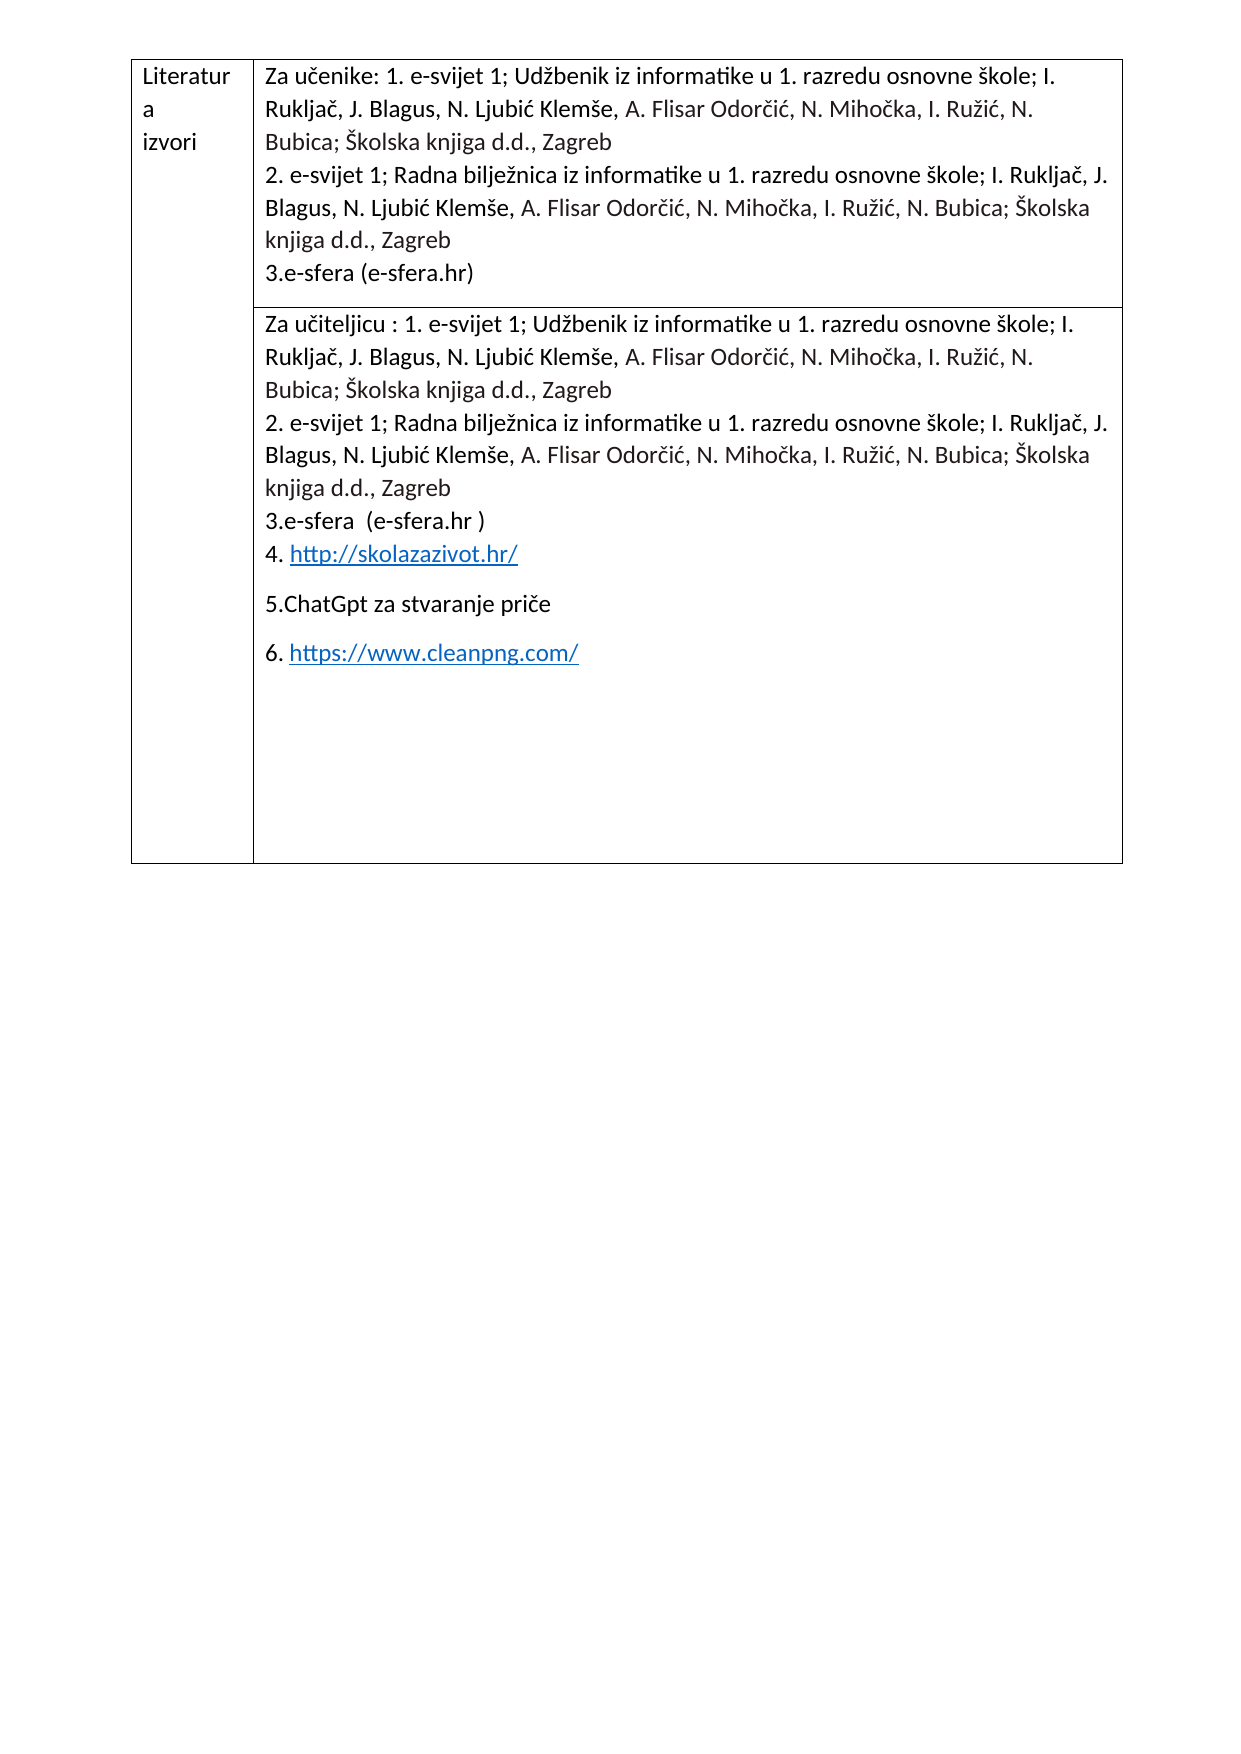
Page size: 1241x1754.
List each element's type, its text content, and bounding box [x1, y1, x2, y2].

table_cell Literatura izvori [132, 60, 253, 863]
table_cell Za učiteljicu : 1. e-svijet 1; Udžbenik iz informatike u 1. razredu osnovne škole; I. Rukljač, J. Blagus, N. Ljubić Klemše, A. Flisar Odorčić, N. Mihočka, I. Ružić, N. Bubica; Školska knjiga d.d., Zagreb 2. e-svijet 1; Radna bilježnica iz informatike u 1. razredu osnovne škole; I. Rukljač, J. Blagus, N. Ljubić Klemše, A. Flisar Odorčić, N. Mihočka, I. Ružić, N. Bubica; Školska knjiga d.d., Zagreb 3.e-sfera (e-sfera.hr ) 4. http://skolazazivot.hr/ 5.ChatGpt za stvaranje priče 6. https://www.cleanpng.com/ [254, 308, 1122, 863]
table_cell Za učenike: 1. e-svijet 1; Udžbenik iz informatike u 1. razredu osnovne škole; I. Rukljač, J. Blagus, N. Ljubić Klemše, A. Flisar Odorčić, N. Mihočka, I. Ružić, N. Bubica; Školska knjiga d.d., Zagreb 2. e-svijet 1; Radna bilježnica iz informatike u 1. razredu osnovne škole; I. Rukljač, J. Blagus, N. Ljubić Klemše, A. Flisar Odorčić, N. Mihočka, I. Ružić, N. Bubica; Školska knjiga d.d., Zagreb 3.e-sfera (e-sfera.hr) [254, 60, 1122, 307]
